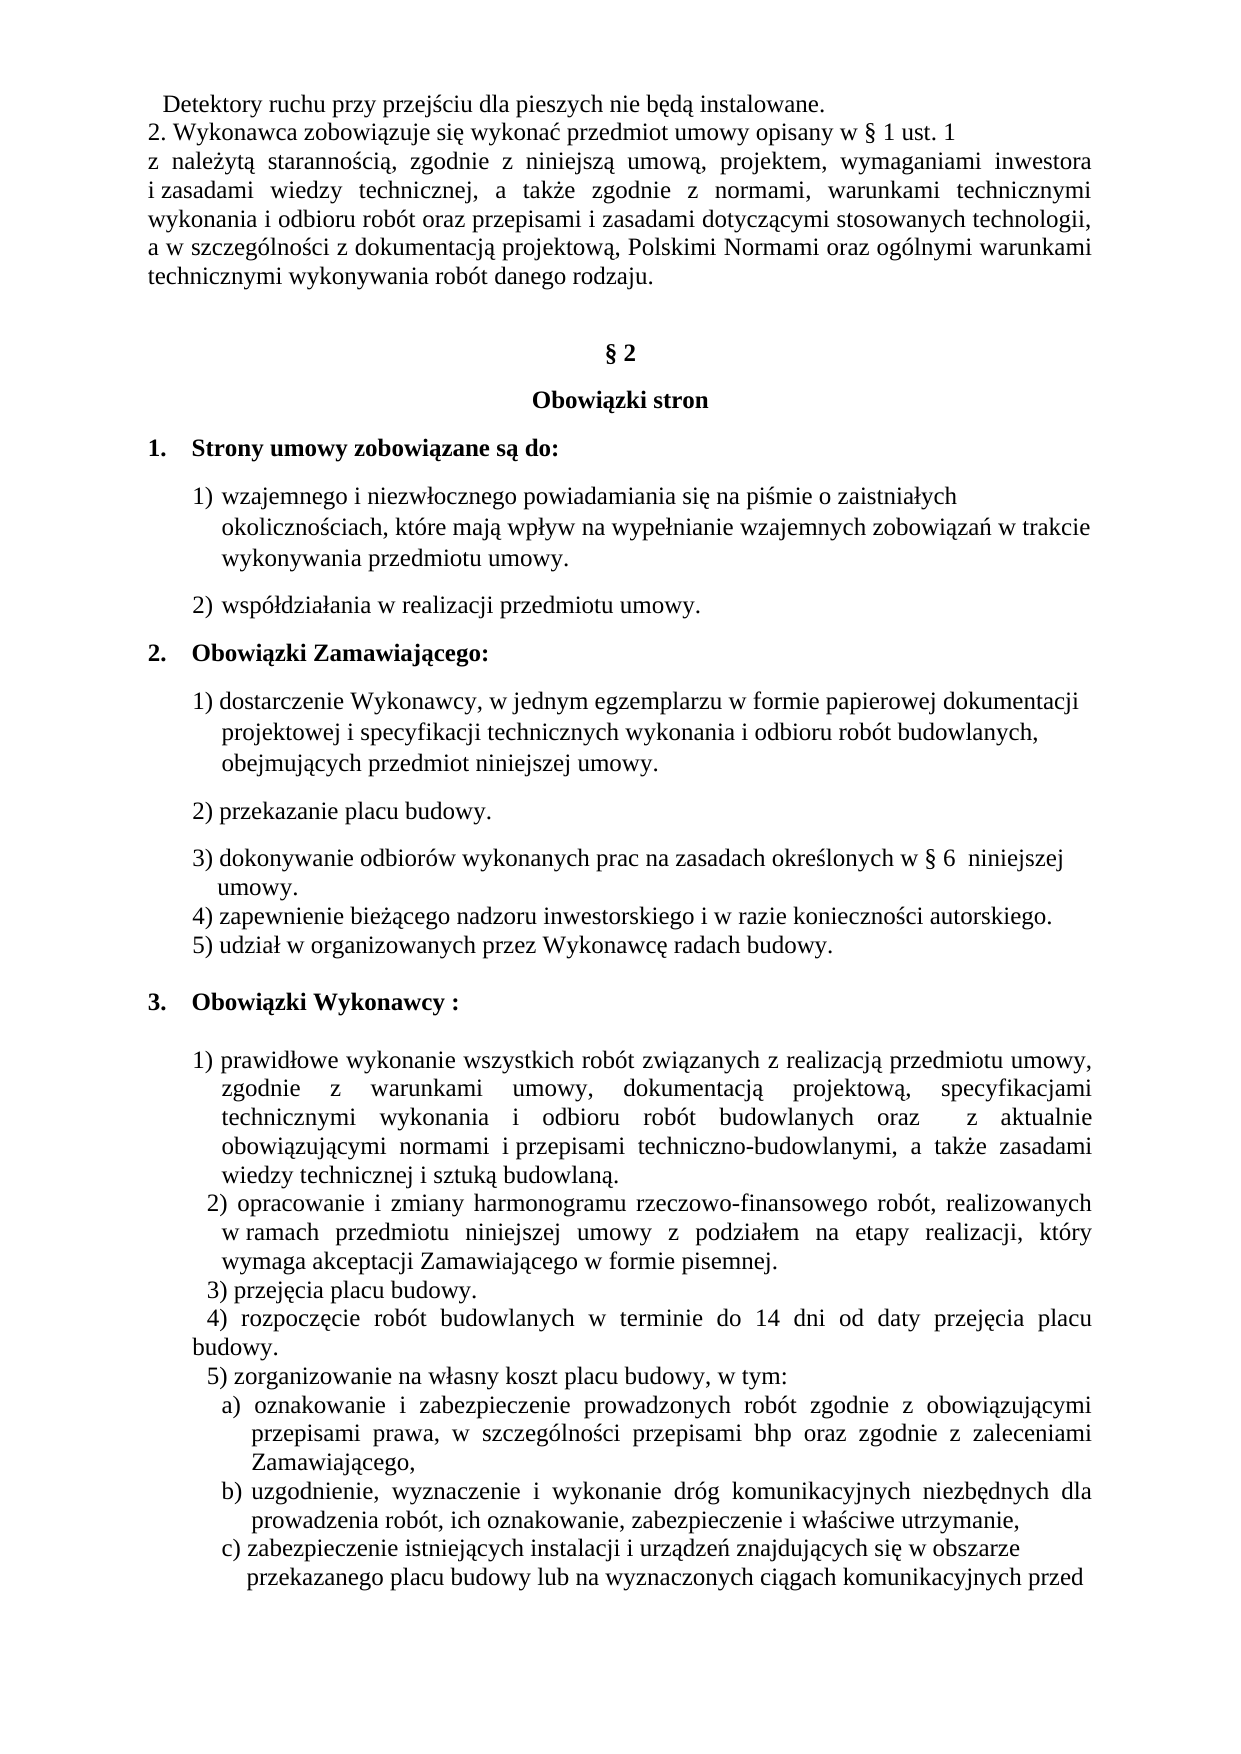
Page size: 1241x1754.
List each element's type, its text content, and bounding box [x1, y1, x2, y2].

text 3) przejęcia placu budowy. [192, 1275, 1093, 1303]
text 4) zapewnienie bieżącego nadzoru inwestorskiego i w razie konieczności autorskiego. [192, 901, 1093, 930]
text 1) wzajemnego i niezwłocznego powiadamiania się na piśmie o zaistniałych okolicznościach, które mają wpływ na wypełnianie wzajemnych zobowiązań w trakcie wykonywania przedmiotu umowy. [192, 481, 1093, 572]
text Detektory ruchu przy przejściu dla pieszych nie będą instalowane. [162, 89, 1093, 117]
text 2) przekazanie placu budowy. [148, 796, 1093, 824]
text 4) rozpoczęcie robót budowlanych w terminie do 14 dni od daty przejęcia placu budowy. [192, 1303, 1093, 1361]
text 1) prawidłowe wykonanie wszystkich robót związanych z realizacją przedmiotu umowy, zgodnie z warunkami umowy, dokumentacją projektową, specyfikacjami technicznymi wykonania i odbioru robót budowlanych oraz z aktualnie obowiązującymi normami i przepisami techniczno-budowlanymi, a także zasadami wiedzy technicznej i sztuką budowlaną. [192, 1045, 1093, 1188]
text § 2 [148, 338, 1093, 366]
text 5) zorganizowanie na własny koszt placu budowy, w tym: [192, 1361, 1093, 1390]
text 2) współdziałania w realizacji przedmiotu umowy. [148, 591, 1093, 619]
text b) uzgodnienie, wyznaczenie i wykonanie dróg komunikacyjnych niezbędnych dla prowadzenia robót, ich oznakowanie, zabezpieczenie i właściwe utrzymanie, [221, 1476, 1093, 1533]
text 2. Wykonawca zobowiązuje się wykonać przedmiot umowy opisany w § 1 ust. 1 [148, 117, 1093, 146]
text przekazanego placu budowy lub na wyznaczonych ciągach komunikacyjnych przed [221, 1562, 1093, 1591]
text 3) dokonywanie odbiorów wykonanych prac na zasadach określonych w § 6 niniejszej [148, 843, 1093, 872]
text 5) udział w organizowanych przez Wykonawcę radach budowy. [192, 930, 1093, 958]
text a) oznakowanie i zabezpieczenie prowadzonych robót zgodnie z obowiązującymi przepisami prawa, w szczególności przepisami bhp oraz zgodnie z zaleceniami Zamawiającego, [221, 1390, 1093, 1476]
text 1) dostarczenie Wykonawcy, w jednym egzemplarzu w formie papierowej dokumentacji projektowej i specyfikacji technicznych wykonania i odbioru robót budowlanych, obejmujących przedmiot niniejszej umowy. [192, 686, 1093, 777]
text c) zabezpieczenie istniejących instalacji i urządzeń znajdujących się w obszarze [221, 1533, 1093, 1562]
text Obowiązki stron [148, 385, 1093, 414]
text z należytą starannością, zgodnie z niniejszą umową, projektem, wymaganiami inwestora i zasadami wiedzy technicznej, a także zgodnie z normami, warunkami technicznymi wykonania i odbioru robót oraz przepisami i zasadami dotyczącymi stosowanych technologii, a w szczególności z dokumentacją projektową, Polskimi Normami oraz ogólnymi warunkami technicznymi wykonywania robót danego rodzaju. [148, 146, 1093, 290]
text 2. Obowiązki Zamawiającego: [148, 638, 1093, 667]
text umowy. [148, 872, 1093, 901]
text 1. Strony umowy zobowiązane są do: [148, 433, 1093, 462]
text 3. Obowiązki Wykonawcy : [148, 987, 1093, 1016]
text 2) opracowanie i zmiany harmonogramu rzeczowo-finansowego robót, realizowanych w ramach przedmiotu niniejszej umowy z podziałem na etapy realizacji, który wymaga akceptacji Zamawiającego w formie pisemnej. [207, 1188, 1093, 1275]
